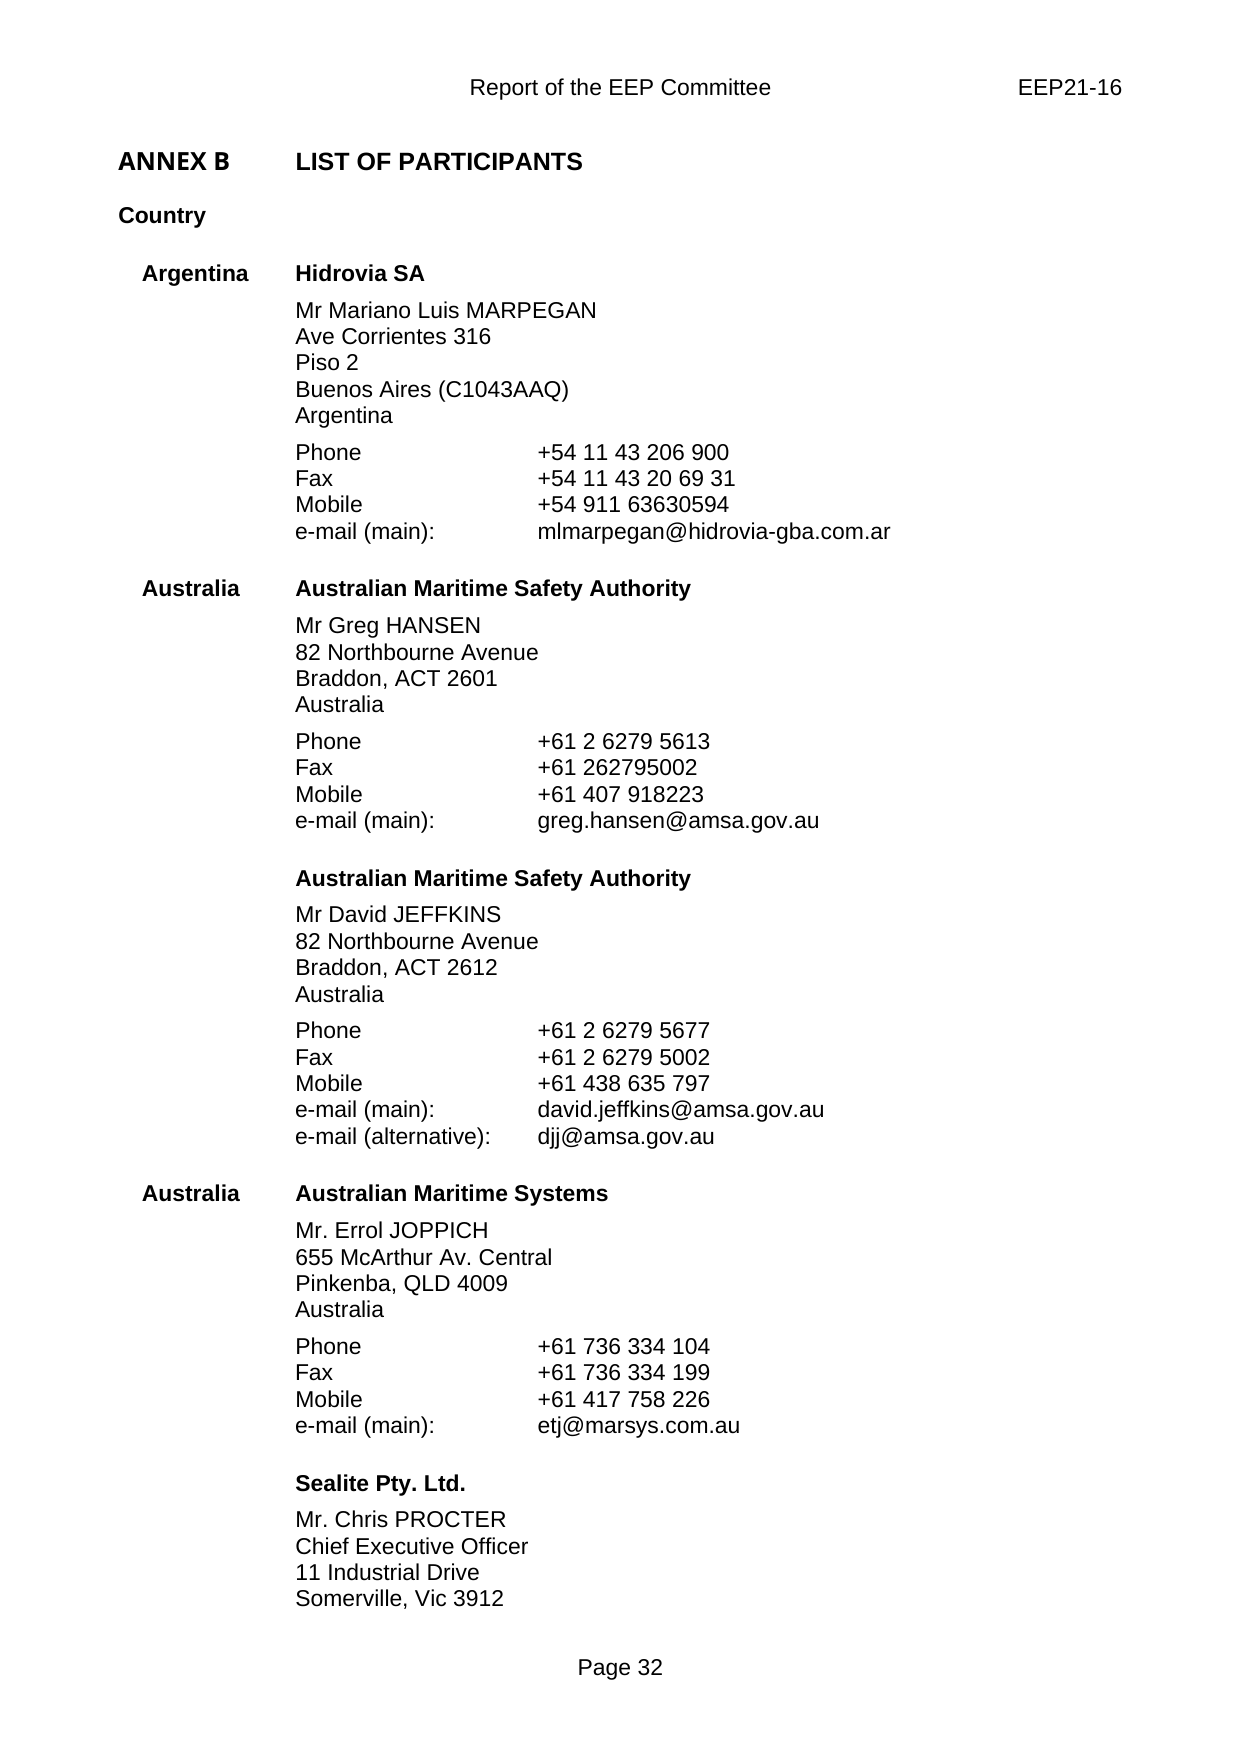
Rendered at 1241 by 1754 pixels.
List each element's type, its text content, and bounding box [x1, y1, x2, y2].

text Sealite Pty. Ltd. [118, 1469, 1122, 1496]
text Phone +61 2 6279 5677 [118, 1017, 1122, 1044]
text e-mail (alternative): djj@amsa.gov.au [118, 1123, 1122, 1149]
text Fax +61 2 6279 5002 [118, 1044, 1122, 1070]
text Argentina [118, 402, 1122, 428]
text Mr. Chris PROCTER [118, 1506, 1122, 1533]
text Mr. Errol JOPPICH [118, 1217, 1122, 1243]
text Mobile +61 438 635 797 [118, 1070, 1122, 1096]
text Country [118, 202, 1122, 228]
text Piso 2 [118, 349, 1122, 376]
text Braddon, ACT 2601 [118, 665, 1122, 691]
text Australia [118, 981, 1122, 1007]
text Australia [118, 691, 1122, 718]
text e-mail (main): mlmarpegan@hidrovia-gba.com.ar [118, 518, 1122, 544]
text 11 Industrial Drive [118, 1559, 1122, 1585]
text 655 McArthur Av. Central [118, 1243, 1122, 1270]
text Fax +54 11 43 20 69 31 [118, 465, 1122, 491]
text Mr Greg HANSEN [118, 612, 1122, 638]
text Mr David JEFFKINS [118, 901, 1122, 928]
text Ave Corrientes 316 [118, 323, 1122, 349]
text Australia Australian Maritime Systems [118, 1180, 1122, 1207]
text Fax +61 736 334 199 [118, 1359, 1122, 1386]
text Phone +61 736 334 104 [118, 1333, 1122, 1359]
text 82 Northbourne Avenue [118, 928, 1122, 954]
text Argentina Hidrovia SA [118, 260, 1122, 286]
text Mobile +61 417 758 226 [118, 1386, 1122, 1412]
text Phone +61 2 6279 5613 [118, 728, 1122, 754]
text Braddon, ACT 2612 [118, 954, 1122, 981]
text Buenos Aires (C1043AAQ) [118, 376, 1122, 402]
text 82 Northbourne Avenue [118, 638, 1122, 665]
text Chief Executive Officer [118, 1533, 1122, 1559]
text e-mail (main): etj@marsys.com.au [118, 1412, 1122, 1438]
text Pinkenba, QLD 4009 [118, 1270, 1122, 1296]
text Australia [118, 1296, 1122, 1322]
text Mobile +61 407 918223 [118, 781, 1122, 807]
text Mobile +54 911 63630594 [118, 491, 1122, 518]
text e-mail (main): david.jeffkins@amsa.gov.au [118, 1096, 1122, 1123]
text Australian Maritime Safety Authority [118, 865, 1122, 891]
text Australia Australian Maritime Safety Authority [118, 575, 1122, 602]
text Phone +54 11 43 206 900 [118, 439, 1122, 465]
text Fax +61 262795002 [118, 754, 1122, 781]
text Mr Mariano Luis MARPEGAN [118, 297, 1122, 323]
text Somerville, Vic 3912 [118, 1585, 1122, 1612]
text List of Participants [118, 143, 1122, 177]
text e-mail (main): greg.hansen@amsa.gov.au [118, 807, 1122, 833]
